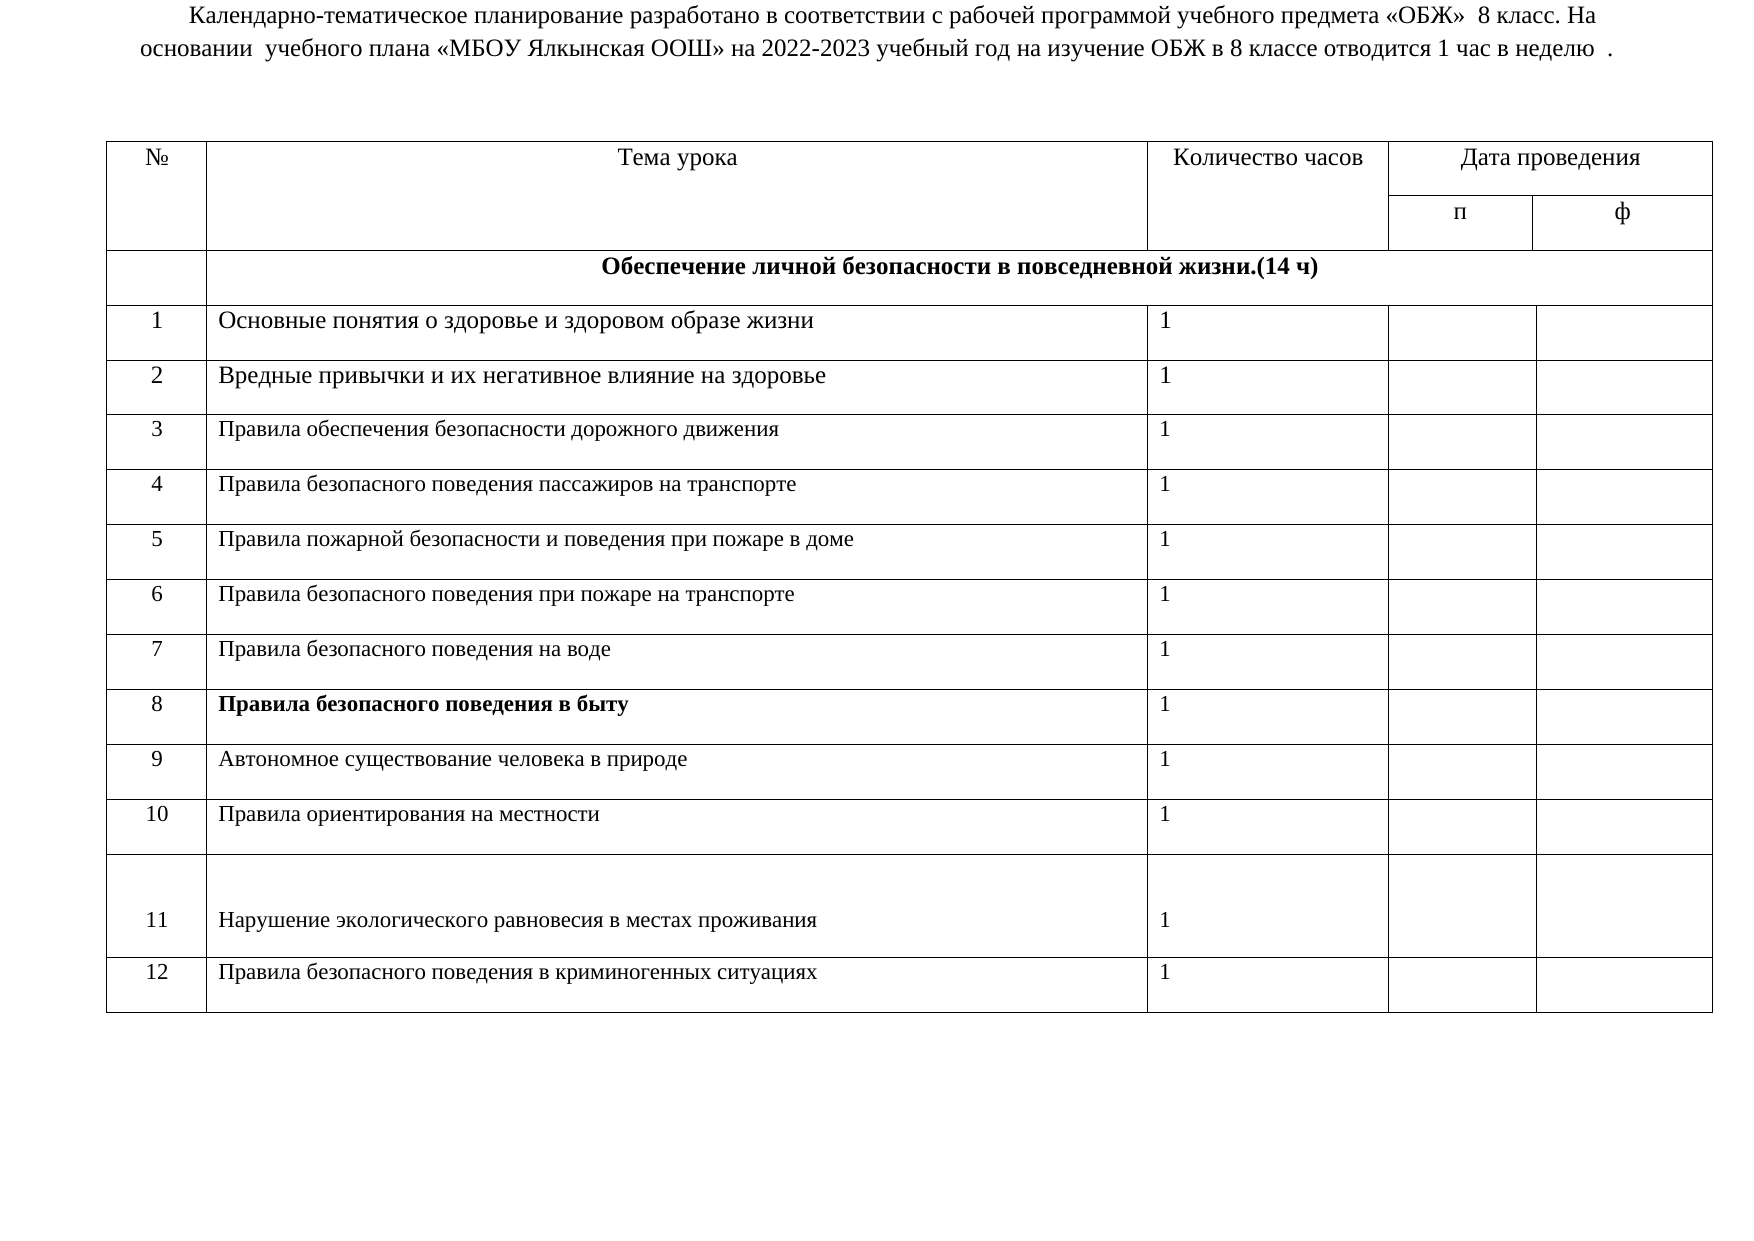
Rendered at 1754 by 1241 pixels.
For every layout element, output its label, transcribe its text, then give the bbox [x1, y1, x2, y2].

table_cell 3 [107, 415, 206, 469]
table_cell [1537, 745, 1712, 799]
table_cell 1 [1148, 855, 1388, 957]
table_cell п [1389, 196, 1532, 250]
table_cell 10 [107, 800, 206, 853]
table_cell Правила обеспечения безопасности дорожного движения [207, 415, 1147, 469]
table_cell Правила безопасного поведения пассажиров на транспорте [207, 470, 1147, 524]
table_cell [1389, 415, 1536, 469]
table_cell Правила безопасного поведения в криминогенных ситуациях [207, 958, 1147, 1012]
table_cell [1389, 580, 1536, 634]
table_cell 1 [1148, 470, 1388, 524]
table_cell [1537, 958, 1712, 1012]
table_cell [1537, 415, 1712, 469]
table_cell [1389, 800, 1536, 853]
table_cell 7 [107, 635, 206, 689]
table_cell [1389, 958, 1536, 1012]
table_cell 5 [107, 525, 206, 579]
table_cell Вредные привычки и их негативное влияние на здоровье [207, 361, 1147, 414]
table_cell Обеспечение личной безопасности в повседневной жизни.(14 ч) [207, 251, 1712, 304]
table_cell 11 [107, 855, 206, 957]
table_cell [1389, 306, 1536, 359]
table_cell [1537, 690, 1712, 744]
table_cell 1 [1148, 745, 1388, 799]
table_cell ф [1533, 196, 1712, 250]
table_cell Правила безопасного поведения в быту [207, 690, 1147, 744]
table_cell 1 [1148, 580, 1388, 634]
table_cell [1537, 855, 1712, 957]
table_cell [1389, 361, 1536, 414]
table_cell 1 [107, 306, 206, 359]
table_cell 1 [1148, 958, 1388, 1012]
table_cell 1 [1148, 690, 1388, 744]
table_header Количество часов [1148, 142, 1388, 250]
table_cell 2 [107, 361, 206, 414]
table_cell Нарушение экологического равновесия в местах проживания [207, 855, 1147, 957]
table_cell 9 [107, 745, 206, 799]
table_cell [107, 251, 206, 304]
table_cell 1 [1148, 306, 1388, 359]
table_cell [1537, 580, 1712, 634]
table_cell 12 [107, 958, 206, 1012]
table_header № [107, 142, 206, 250]
table_cell [1389, 690, 1536, 744]
table_cell [1389, 855, 1536, 957]
table_cell 8 [107, 690, 206, 744]
table_cell Правила ориентирования на местности [207, 800, 1147, 853]
table_cell [1537, 361, 1712, 414]
table_cell [1537, 635, 1712, 689]
table_header Тема урока [207, 142, 1147, 250]
table_cell [1537, 470, 1712, 524]
table_cell Автономное существование человека в природе [207, 745, 1147, 799]
table_cell [1537, 306, 1712, 359]
table_cell [1389, 525, 1536, 579]
table_cell [1537, 525, 1712, 579]
text Календарно-тематическое планирование разработано в соответствии с рабочей программой учебного предмета «ОБЖ» 8 класс. На основании учебного плана «МБОУ Ялкынская ООШ» на 2022-2023 учебный год на изучение ОБЖ в 8 классе отводится 1 час в неделю . [118, 0, 1636, 62]
table_cell [1537, 800, 1712, 853]
table_cell Правила безопасного поведения при пожаре на транспорте [207, 580, 1147, 634]
table_cell 1 [1148, 525, 1388, 579]
table_cell [1389, 470, 1536, 524]
table_cell Основные понятия о здоровье и здоровом образе жизни [207, 306, 1147, 359]
table_cell 1 [1148, 361, 1388, 414]
table_cell [1389, 745, 1536, 799]
table_cell Правила безопасного поведения на воде [207, 635, 1147, 689]
table_cell [1389, 635, 1536, 689]
table_cell 1 [1148, 415, 1388, 469]
table_cell 1 [1148, 635, 1388, 689]
table_cell 6 [107, 580, 206, 634]
table_cell 4 [107, 470, 206, 524]
table_header Дата проведения [1389, 142, 1712, 195]
table_cell 1 [1148, 800, 1388, 853]
table_cell Правила пожарной безопасности и поведения при пожаре в доме [207, 525, 1147, 579]
